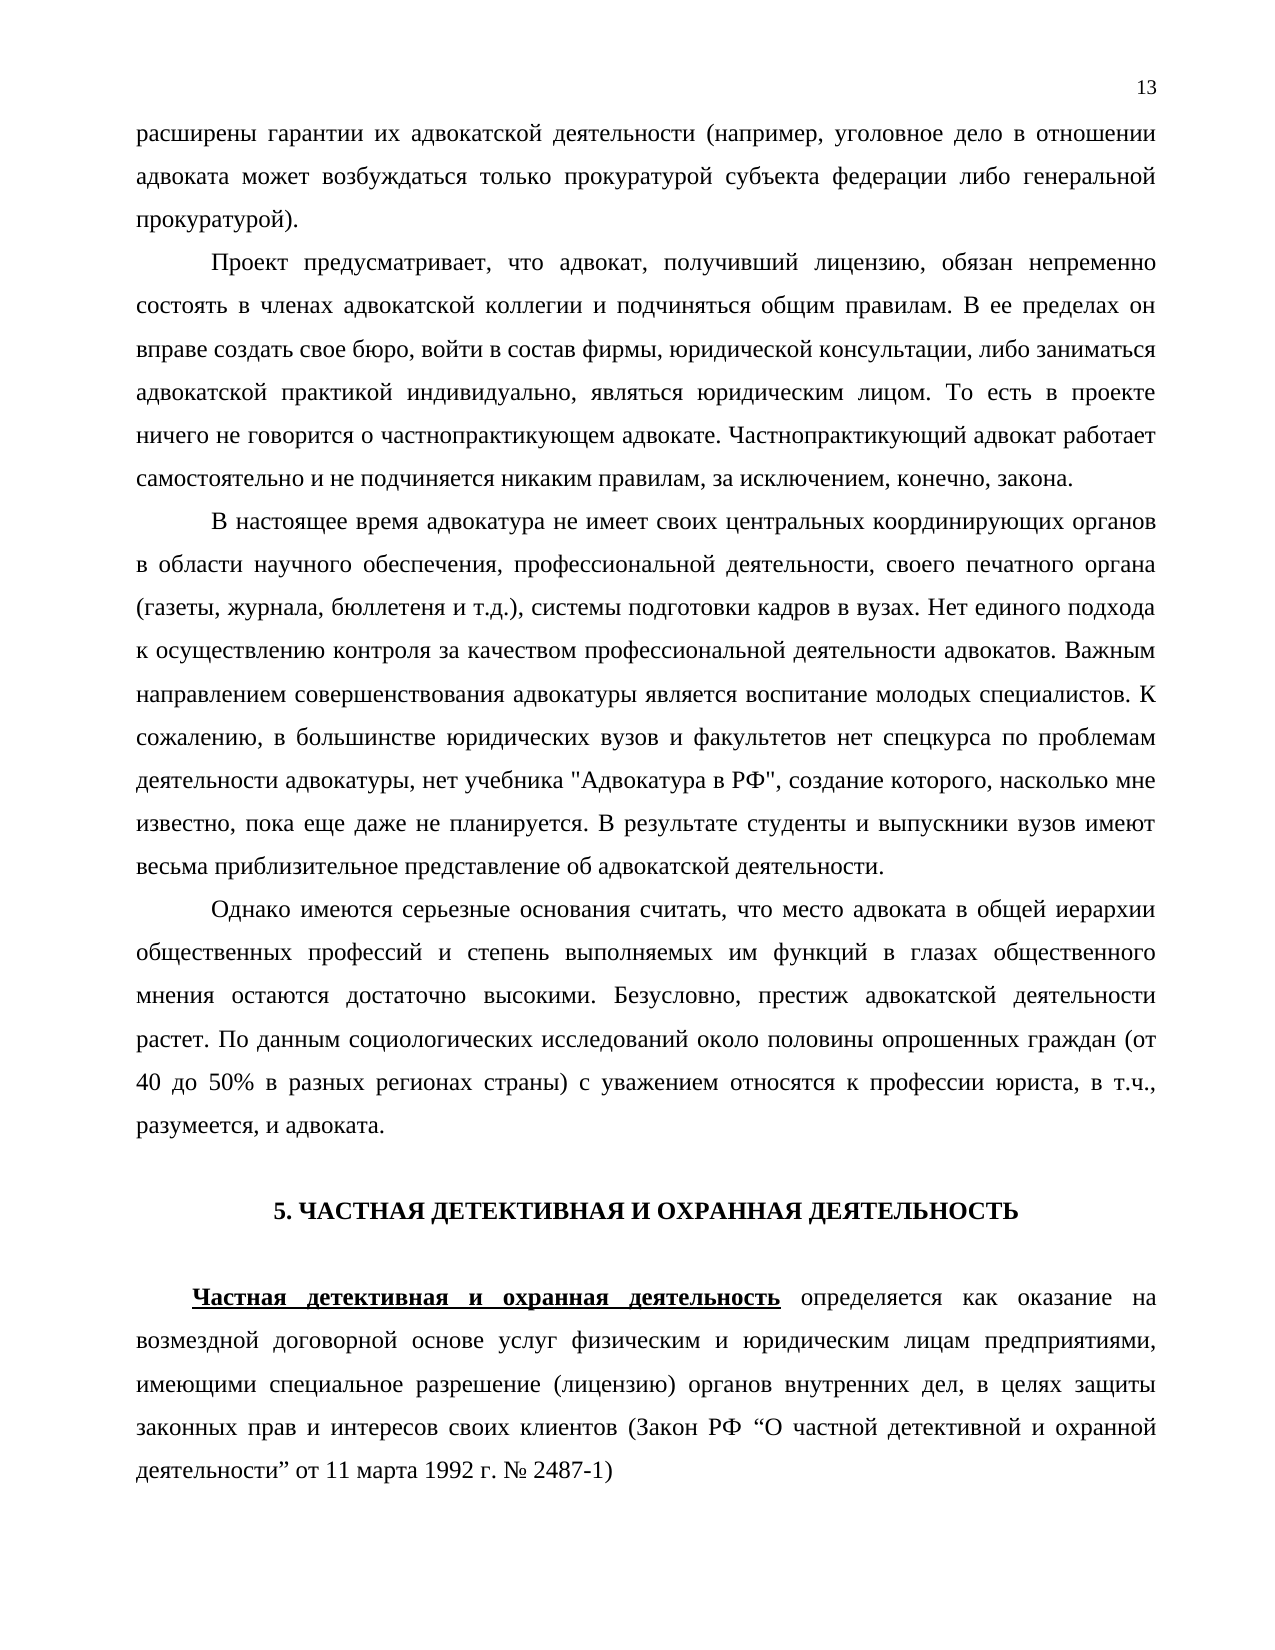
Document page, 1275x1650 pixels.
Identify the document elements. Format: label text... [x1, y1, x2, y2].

text В настоящее время адвокатура не имеет своих центральных координирующих органов в области научного обеспечения, профессиональной деятельности, своего печатного органа (газеты, журнала, бюллетеня и т.д.), системы подготовки кадров в вузах. Нет единого подхода к осуществлению контроля за качеством профессиональной деятельности адвокатов. Важным направлением совершенствования адвокатуры является воспитание молодых специалистов. К сожалению, в большинстве юридических вузов и факультетов нет спецкурса по проблемам деятельности адвокатуры, нет учебника "Адвокатура в РФ", создание которого, насколько мне известно, пока еще даже не планируется. В результате студенты и выпускники вузов имеют весьма приблизительное представление об адвокатской деятельности. [136, 506, 1157, 880]
text Проект предусматривает, что адвокат, получивший лицензию, обязан непременно состоять в членах адвокатской коллегии и подчиняться общим правилам. В ее пределах он вправе создать свое бюро, войти в состав фирмы, юридической консультации, либо заниматься адвокатской практикой индивидуально, являться юридическим лицом. То есть в проекте ничего не говорится о частнопрактикующем адвокате. Частнопрактикующий адвокат работает самостоятельно и не подчиняется никаким правилам, за исключением, конечно, закона. [136, 247, 1157, 492]
text Однако имеются серьезные основания считать, что место адвоката в общей иерархии общественных профессий и степень выполняемых им функций в глазах общественного мнения остаются достаточно высокими. Безусловно, престиж адвокатской деятельности растет. По данным социологических исследований около половины опрошенных граждан (от 40 до 50% в разных регионах страны) с уважением относятся к профессии юриста, в т.ч., разумеется, и адвоката. [136, 894, 1157, 1139]
subtitle 5. ЧАСТНАЯ ДЕТЕКТИВНАЯ И ОХРАННАЯ ДЕЯТЕЛЬНОСТЬ [136, 1196, 1157, 1225]
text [136, 118, 1157, 233]
text Частная детективная и охранная деятельность определяется как оказание на возмездной договорной основе услуг физическим и юридическим лицам предприятиями, имеющими специальное разрешение (лицензию) органов внутренних дел, в целях защиты законных прав и интересов своих клиентов (Закон РФ “О частной детективной и охранной деятельности” от 11 марта 1992 г. № 2487-1) [136, 1282, 1157, 1484]
